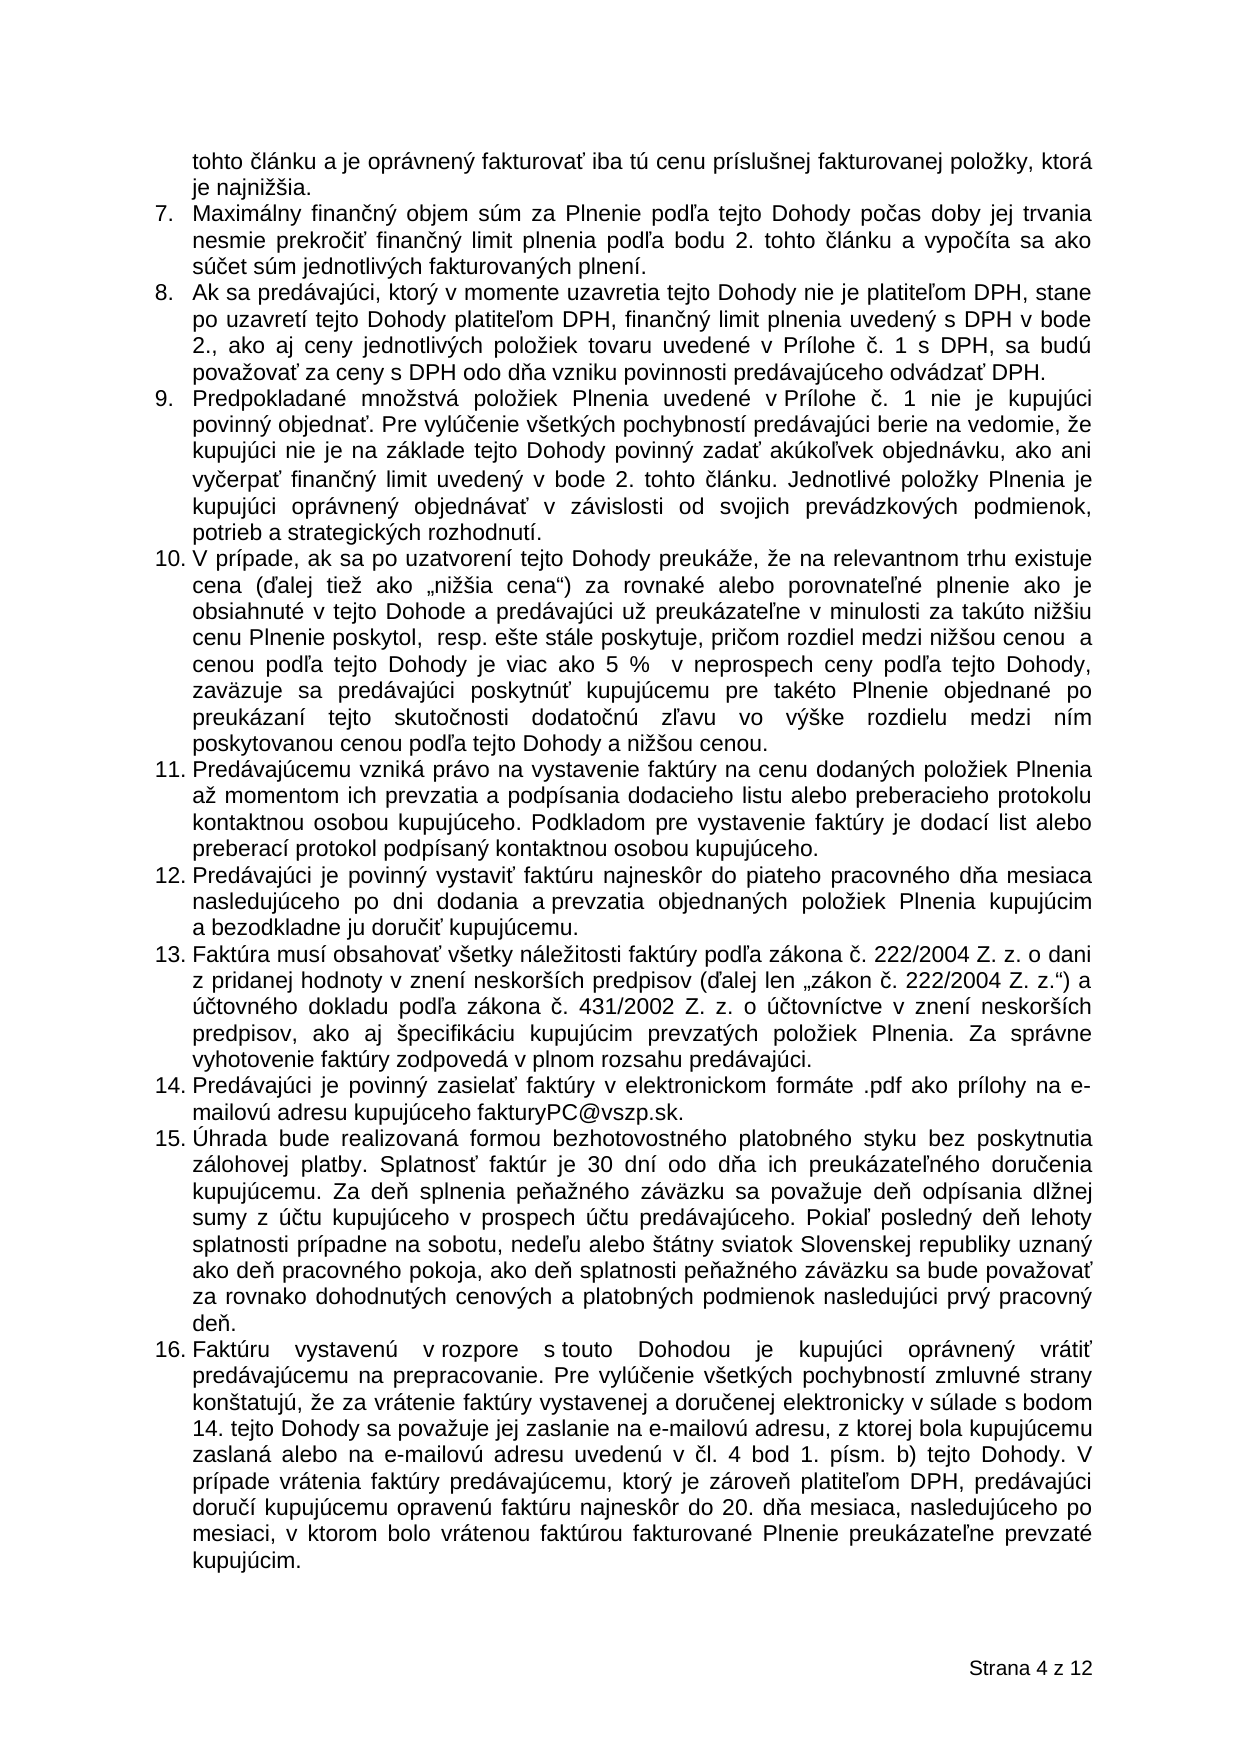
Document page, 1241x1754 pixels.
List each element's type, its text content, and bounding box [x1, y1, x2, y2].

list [154, 148, 1093, 200]
list Faktúru vystavenú v rozpore s touto Dohodou je kupujúci oprávnený vrátiť predávajúcemu na prepracovanie. Pre vylúčenie všetkých pochybností zmluvné strany konštatujú, že za vrátenie faktúry vystavenej a doručenej elektronicky v súlade s bodom 14. tejto Dohody sa považuje jej zaslanie na e-mailovú adresu, z ktorej bola kupujúcemu zaslaná alebo na e-mailovú adresu uvedenú v čl. 4 bod 1. písm. b) tejto Dohody. V prípade vrátenia faktúry predávajúcemu, ktorý je zároveň platiteľom DPH, predávajúci doručí kupujúcemu opravenú faktúru najneskôr do 20. dňa mesiaca, nasledujúceho po mesiaci, v ktorom bolo vrátenou faktúrou fakturované Plnenie preukázateľne prevzaté kupujúcim. [154, 1336, 1093, 1573]
list V prípade, ak sa po uzatvorení tejto Dohody preukáže, že na relevantnom trhu existuje cena (ďalej tiež ako „nižšia cena“) za rovnaké alebo porovnateľné plnenie ako je obsiahnuté v tejto Dohode a predávajúci už preukázateľne v minulosti za takúto nižšiu cenu Plnenie poskytol, resp. ešte stále poskytuje, pričom rozdiel medzi nižšou cenou a cenou podľa tejto Dohody je viac ako 5 % v neprospech ceny podľa tejto Dohody, zaväzuje sa predávajúci poskytnúť kupujúcemu pre takéto Plnenie objednané po preukázaní tejto skutočnosti dodatočnú zľavu vo výške rozdielu medzi ním poskytovanou cenou podľa tejto Dohody a nižšou cenou. [154, 545, 1093, 756]
list Predávajúcemu vzniká právo na vystavenie faktúry na cenu dodaných položiek Plnenia až momentom ich prevzatia a podpísania dodacieho listu alebo preberacieho protokolu kontaktnou osobou kupujúceho. Podkladom pre vystavenie faktúry je dodací list alebo preberací protokol podpísaný kontaktnou osobou kupujúceho. [154, 756, 1093, 862]
list Ak sa predávajúci, ktorý v momente uzavretia tejto Dohody nie je platiteľom DPH, stane po uzavretí tejto Dohody platiteľom DPH, finančný limit plnenia uvedený s DPH v bode 2., ako aj ceny jednotlivých položiek tovaru uvedené v Prílohe č. 1 s DPH, sa budú považovať za ceny s DPH odo dňa vzniku povinnosti predávajúceho odvádzať DPH. [154, 279, 1093, 385]
list Faktúra musí obsahovať všetky náležitosti faktúry podľa zákona č. 222/2004 Z. z. o dani z pridanej hodnoty v znení neskorších predpisov (ďalej len „zákon č. 222/2004 Z. z.“) a účtovného dokladu podľa zákona č. 431/2002 Z. z. o účtovníctve v znení neskorších predpisov, ako aj špecifikáciu kupujúcim prevzatých položiek Plnenia. Za správne vyhotovenie faktúry zodpovedá v plnom rozsahu predávajúci. [154, 941, 1093, 1072]
list Predávajúci je povinný vystaviť faktúru najneskôr do piateho pracovného dňa mesiaca nasledujúceho po dni dodania a prevzatia objednaných položiek Plnenia kupujúcim a bezodkladne ju doručiť kupujúcemu. [154, 862, 1093, 941]
list Predpokladané množstvá položiek Plnenia uvedené v Prílohe č. 1 nie je kupujúci povinný objednať. Pre vylúčenie všetkých pochybností predávajúci berie na vedomie, že kupujúci nie je na základe tejto Dohody povinný zadať akúkoľvek objednávku, ako ani vyčerpať finančný limit uvedený v bode 2. tohto článku. Jednotlivé položky Plnenia je kupujúci oprávnený objednávať v závislosti od svojich prevádzkových podmienok, potrieb a strategických rozhodnutí. [154, 385, 1093, 545]
list Predávajúci je povinný zasielať faktúry v elektronickom formáte .pdf ako prílohy na e-mailovú adresu kupujúceho fakturyPC@vszp.sk. [154, 1072, 1093, 1125]
list Úhrada bude realizovaná formou bezhotovostného platobného styku bez poskytnutia zálohovej platby. Splatnosť faktúr je 30 dní odo dňa ich preukázateľného doručenia kupujúcemu. Za deň splnenia peňažného záväzku sa považuje deň odpísania dlžnej sumy z účtu kupujúceho v prospech účtu predávajúceho. Pokiaľ posledný deň lehoty splatnosti prípadne na sobotu, nedeľu alebo štátny sviatok Slovenskej republiky uznaný ako deň pracovného pokoja, ako deň splatnosti peňažného záväzku sa bude považovať za rovnako dohodnutých cenových a platobných podmienok nasledujúci prvý pracovný deň. [154, 1125, 1093, 1336]
list Maximálny finančný objem súm za Plnenie podľa tejto Dohody počas doby jej trvania nesmie prekročiť finančný limit plnenia podľa bodu 2. tohto článku a vypočíta sa ako súčet súm jednotlivých fakturovaných plnení. [154, 200, 1093, 279]
